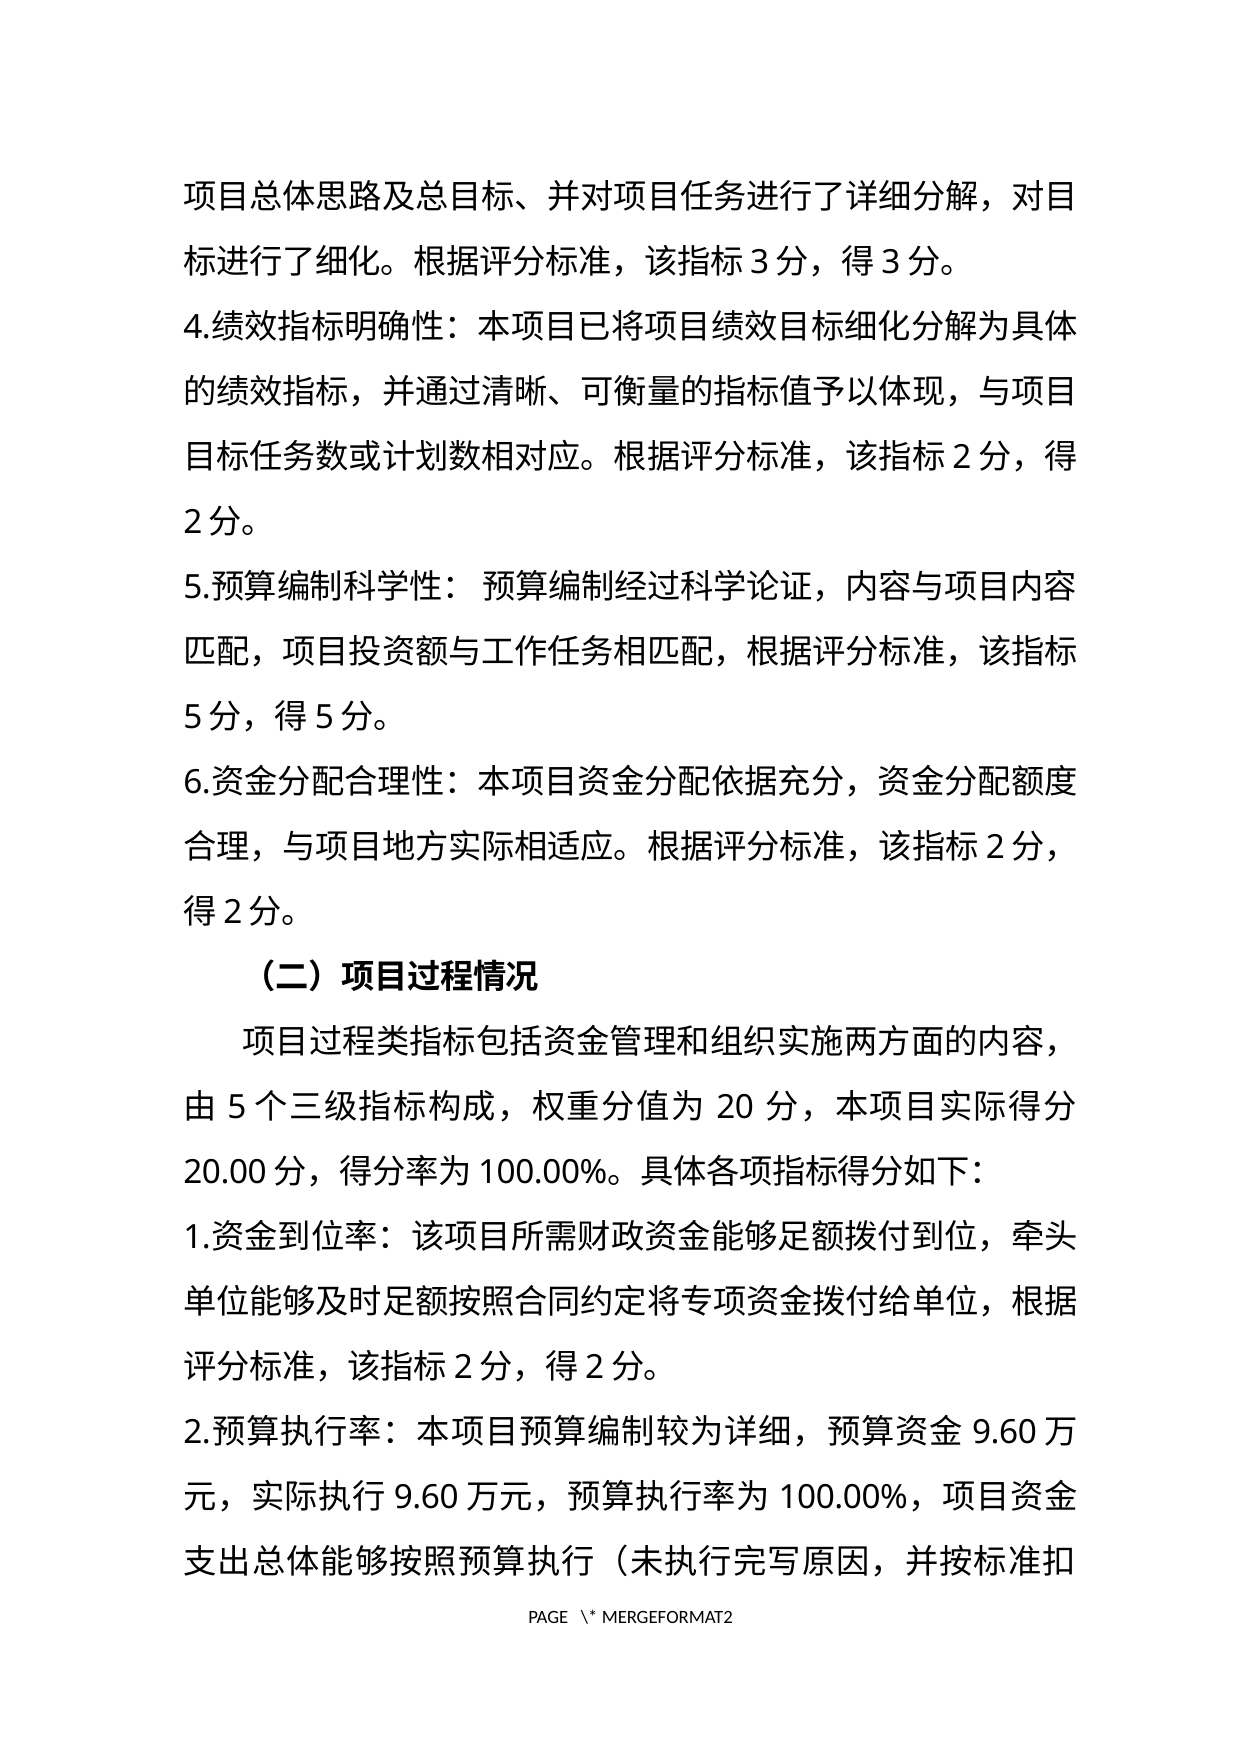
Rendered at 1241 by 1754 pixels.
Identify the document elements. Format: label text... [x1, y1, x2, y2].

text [183, 162, 1078, 942]
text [183, 1007, 1078, 1592]
text （二）项目过程情况 [183, 942, 1078, 1007]
